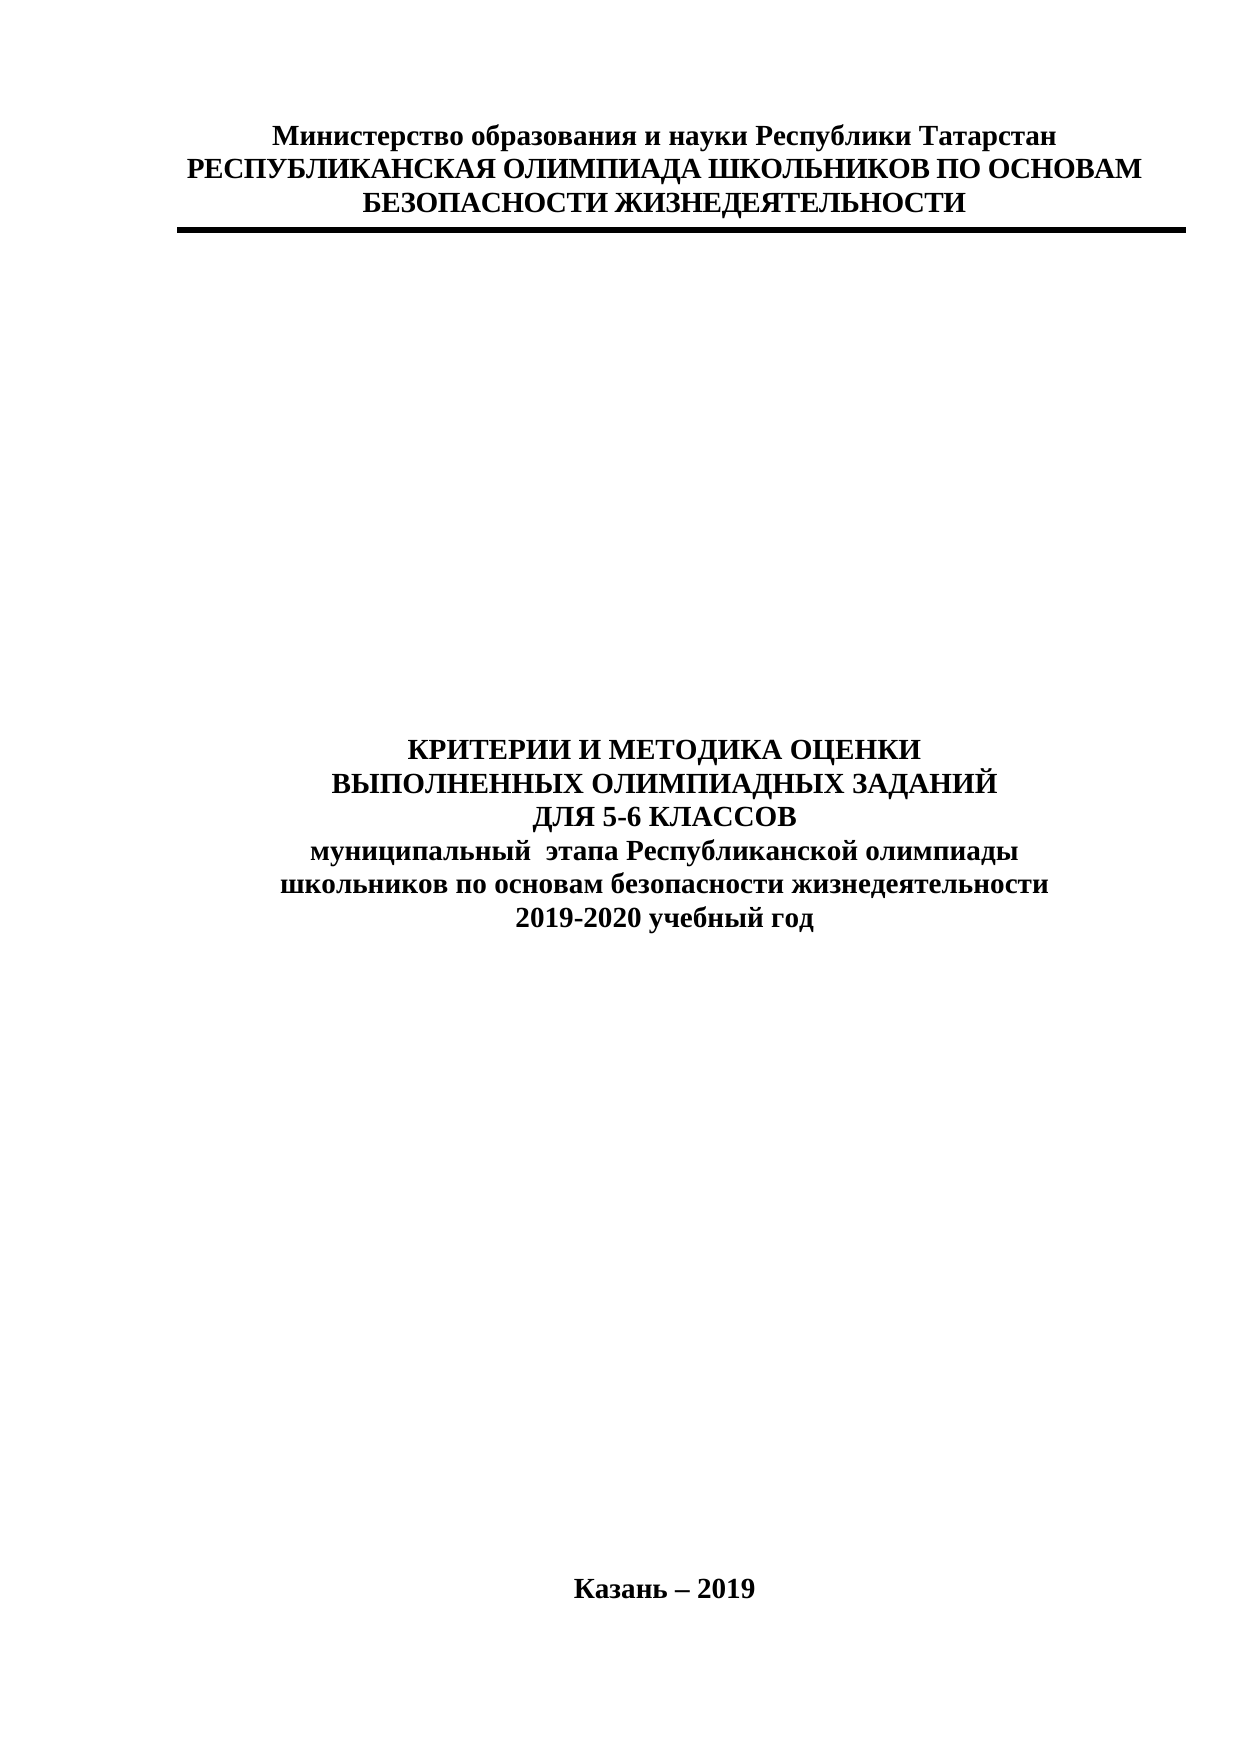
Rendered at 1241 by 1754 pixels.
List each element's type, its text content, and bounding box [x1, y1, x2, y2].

text муниципальный этапа Республиканской олимпиады [177, 833, 1152, 867]
text КРИТЕРИИ И МЕТОДИКА ОЦЕНКИ [177, 732, 1152, 766]
text 2019-2020 учебный год [177, 900, 1152, 934]
text РЕСПУБЛИКАНСКАЯ ОЛИМПИАДА ШКОЛЬНИКОВ ПО ОСНОВАМ БЕЗОПАСНОСТИ ЖИЗНЕДЕЯТЕЛЬНОСТИ [177, 152, 1152, 219]
text Казань – 2019 [177, 1571, 1152, 1604]
text ВЫПОЛНЕННЫХ ОЛИМПИАДНЫХ ЗАДАНИЙ [177, 766, 1152, 799]
text ДЛЯ 5-6 КЛАССОВ [177, 799, 1152, 833]
text Министерство образования и науки Республики Татарстан [177, 118, 1152, 152]
text школьников по основам безопасности жизнедеятельности [177, 867, 1152, 900]
